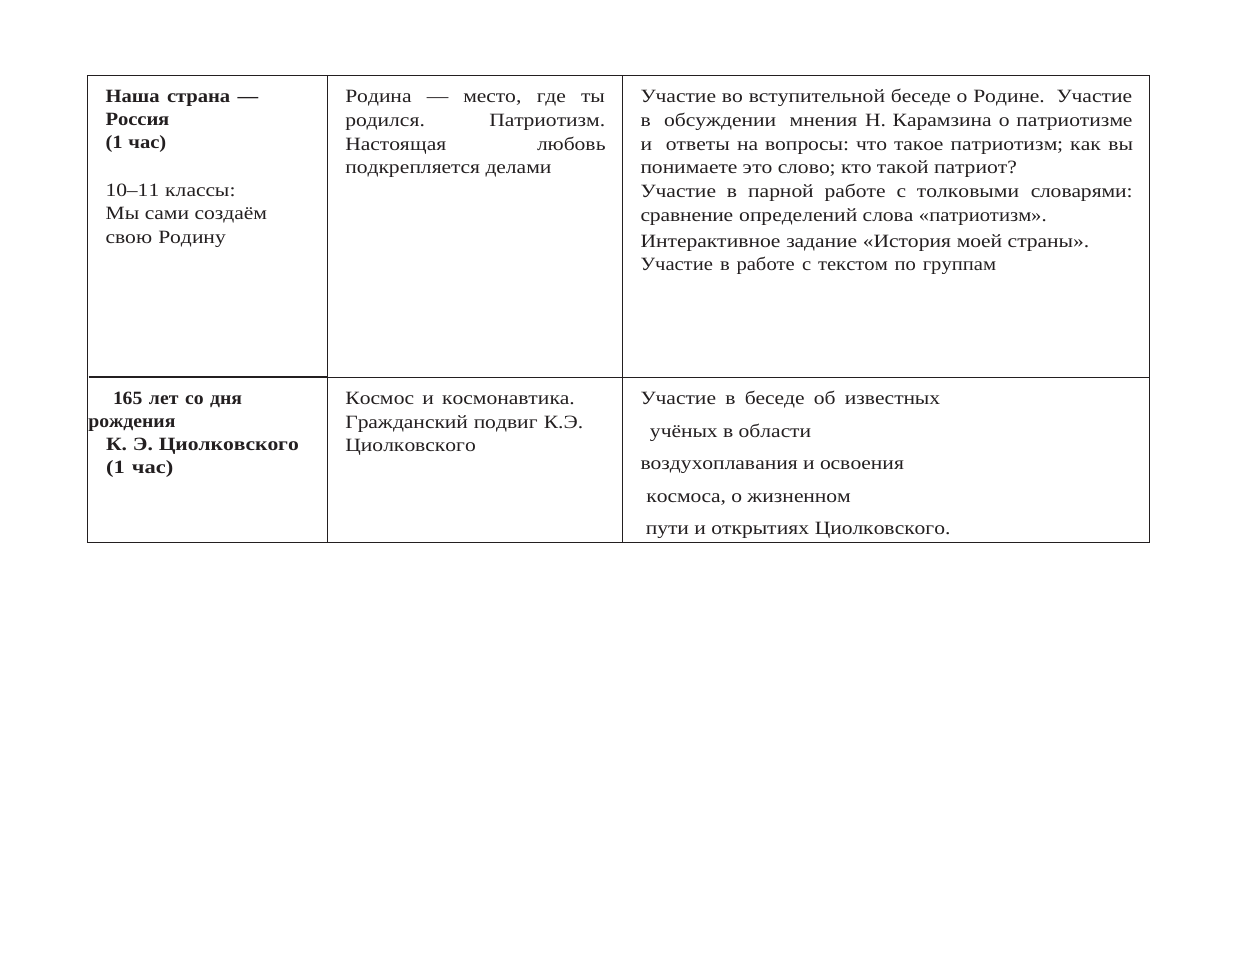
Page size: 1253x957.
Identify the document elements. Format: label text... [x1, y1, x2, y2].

table_cell 165 лет со дня рождения К. Э. Циолковского (1 час) [88, 377, 327, 541]
table_cell Наша страна — Роccия (1 час) 10–11 классы: Мы сами создаём свою Родину [88, 76, 327, 376]
table_cell Участие во вступительной беседе о Родине. Участие в обсуждении мнения Н. Карамзина о патриотизме и ответы на вопросы: что такое патриотизм; как вы понимаете это слово; кто такой патриот? Участие в парной работе с толковыми словарями: сравнение определений слова «патриотизм». Интерактивное задание «История моей страны». Участие в работе с текстом по группам [623, 76, 1149, 376]
table_cell Участие в беседе об известных учёных в области воздухоплавания и освоения космоса, о жизненном пути и открытиях Циолковского. [623, 378, 1149, 541]
table_cell Родина — место, где ты родился. Патриотизм. Настоящая любовь подкрепляется делами [328, 76, 622, 376]
table_cell Космос и космонавтика. Гражданский подвиг К.Э. Циолковского [328, 378, 622, 541]
